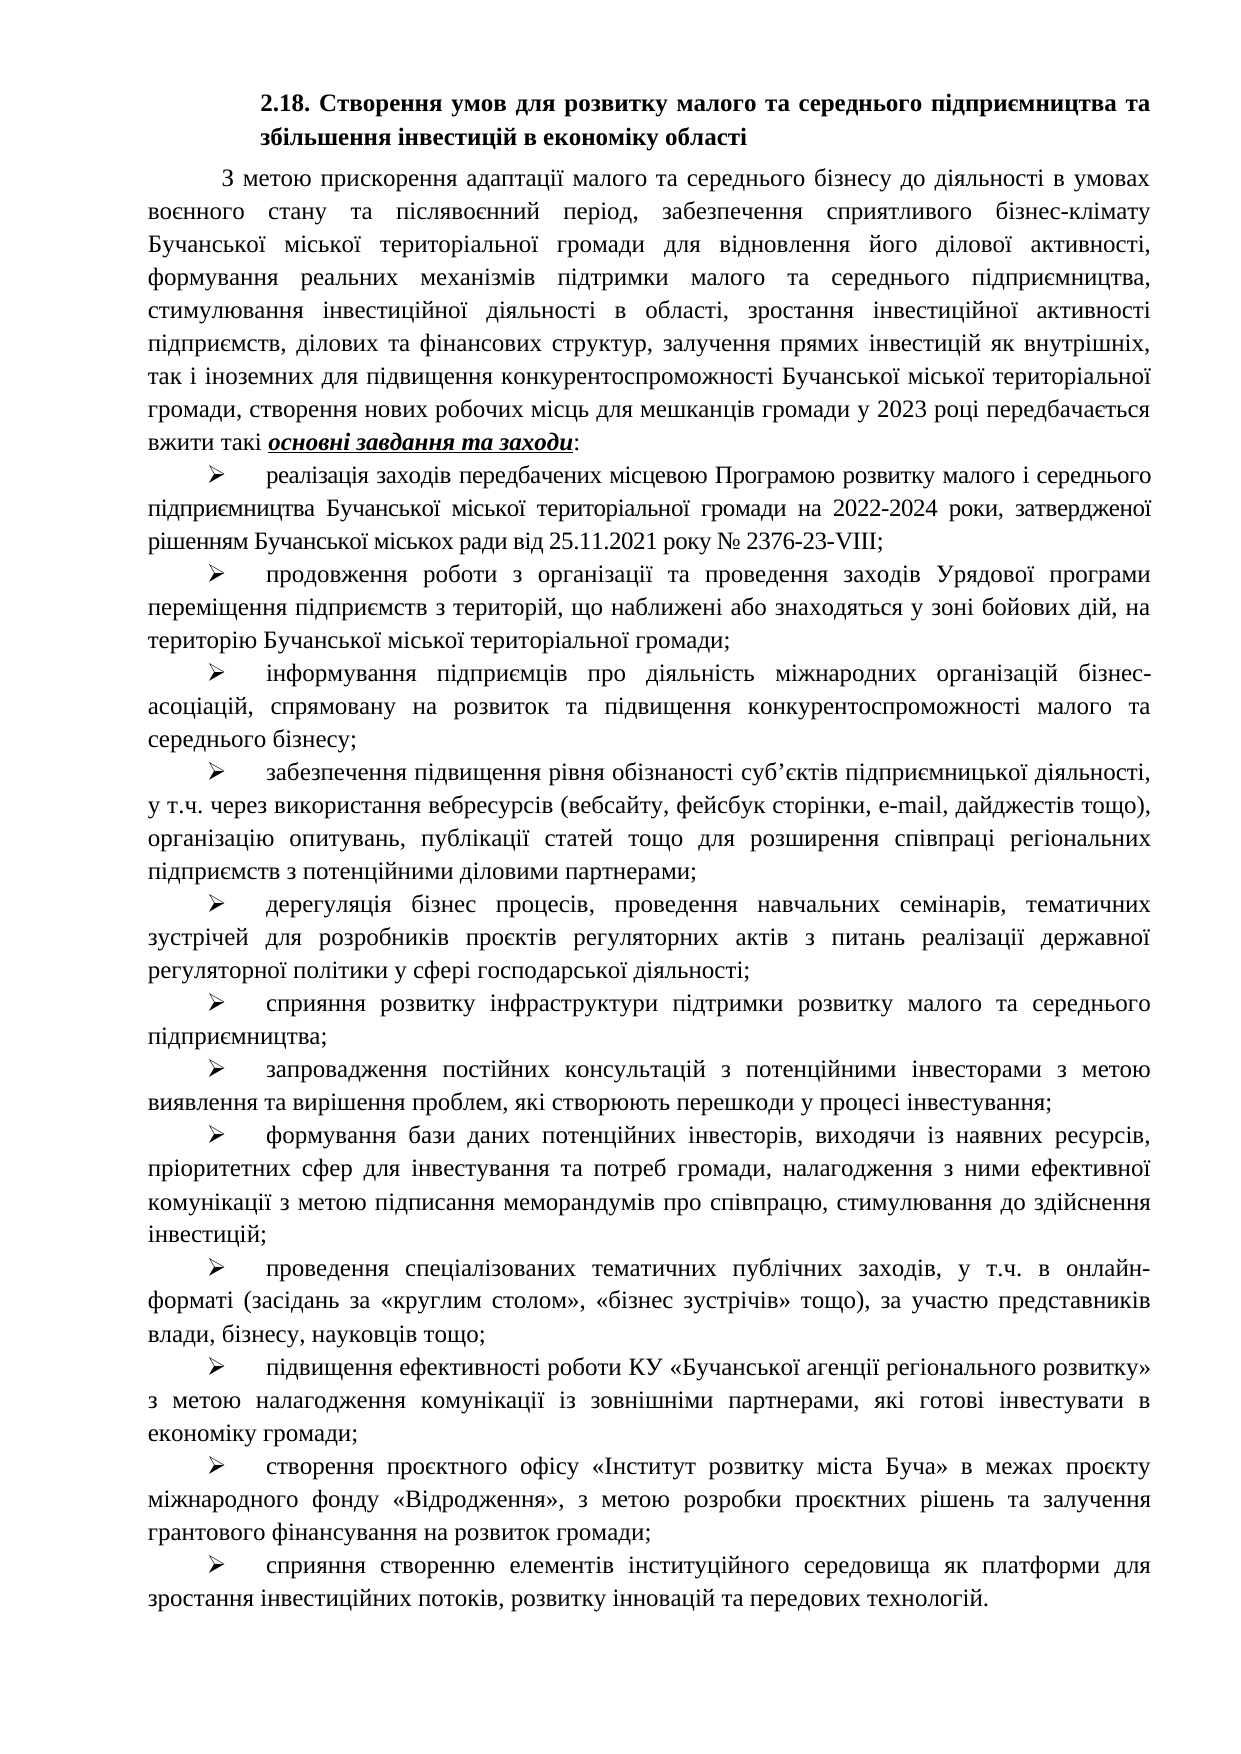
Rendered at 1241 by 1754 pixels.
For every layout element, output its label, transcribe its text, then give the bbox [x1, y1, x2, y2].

list сприяння розвитку інфраструктури підтримки розвитку малого та середнього підприємництва; [148, 988, 1152, 1050]
list запровадження постійних консультацій з потенційними інвесторами з метою виявлення та вирішення проблем, які створюють перешкоди у процесі інвестування; [148, 1054, 1152, 1116]
list сприяння створенню елементів інституційного середовища як платформи для зростання інвестиційних потоків, розвитку інновацій та передових технологій. [148, 1550, 1152, 1612]
list забезпечення підвищення рівня обізнаності суб’єктів підприємницької діяльності, у т.ч. через використання вебресурсів (вебсайту, фейсбук сторінки, e-mail, дайджестів тощо), організацію опитувань, публікації статей тощо для розширення співпраці регіональних підприємств з потенційними діловими партнерами; [148, 757, 1152, 885]
list створення проєктного офісу «Інститут розвитку міста Буча» в межах проєкту міжнародного фонду «Відродження», з метою розробки проєктних рішень та залучення грантового фінансування на розвиток громади; [148, 1451, 1152, 1546]
list формування бази даних потенційних інвесторів, виходячи із наявних ресурсів, пріоритетних сфер для інвестування та потреб громади, налагодження з ними ефективної комунікації з метою підписання меморандумів про співпрацю, стимулювання до здійснення інвестицій; [148, 1121, 1152, 1248]
list продовження роботи з організації та проведення заходів Урядової програми переміщення підприємств з територій, що наближені або знаходяться у зоні бойових дій, на територію Бучанської міської територіальної громади; [148, 559, 1152, 654]
list підвищення ефективності роботи КУ «Бучанської агенції регіонального розвитку» з метою налагодження комунікації із зовнішніми партнерами, які готові інвестувати в економіку громади; [148, 1352, 1152, 1446]
text З метою прискорення адаптації малого та середнього бізнесу до діяльності в умовах воєнного стану та післявоєнний період, забезпечення сприятливого бізнес-клімату Бучанської міської територіальної громади для відновлення його ділової активності, формування реальних механізмів підтримки малого та середнього підприємництва, стимулювання інвестиційної діяльності в області, зростання інвестиційної активності підприємств, ділових та фінансових структур, залучення прямих інвестицій як внутрішніх, так і іноземних для підвищення конкурентоспроможності Бучанської міської територіальної громади, створення нових робочих місць для мешканців громади у 2023 році передбачається вжити такі основні завдання та заходи: [148, 163, 1152, 456]
subtitle 2.18. Створення умов для розвитку малого та середнього підприємництва та збільшення інвестицій в економіку області [260, 88, 1152, 150]
list проведення спеціалізованих тематичних публічних заходів, у т.ч. в онлайн-форматі (засідань за «круглим столом», «бізнес зустрічів» тощо), за участю представників влади, бізнесу, науковців тощо; [148, 1253, 1152, 1347]
list дерегуляція бізнес процесів, проведення навчальних семінарів, тематичних зустрічей для розробників проєктів регуляторних актів з питань реалізації державної регуляторної політики у сфері господарської діяльності; [148, 889, 1152, 984]
list інформування підприємців про діяльність міжнародних організацій бізнес-асоціацій, спрямовану на розвиток та підвищення конкурентоспроможності малого та середнього бізнесу; [148, 658, 1152, 753]
list реалізація заходів передбачених місцевою Програмою розвитку малого і середнього підприємництва Бучанської міської територіальної громади на 2022-2024 роки, затвердженої рішенням Бучанської міськох ради від 25.11.2021 року № 2376-23-VIII; [148, 460, 1152, 555]
